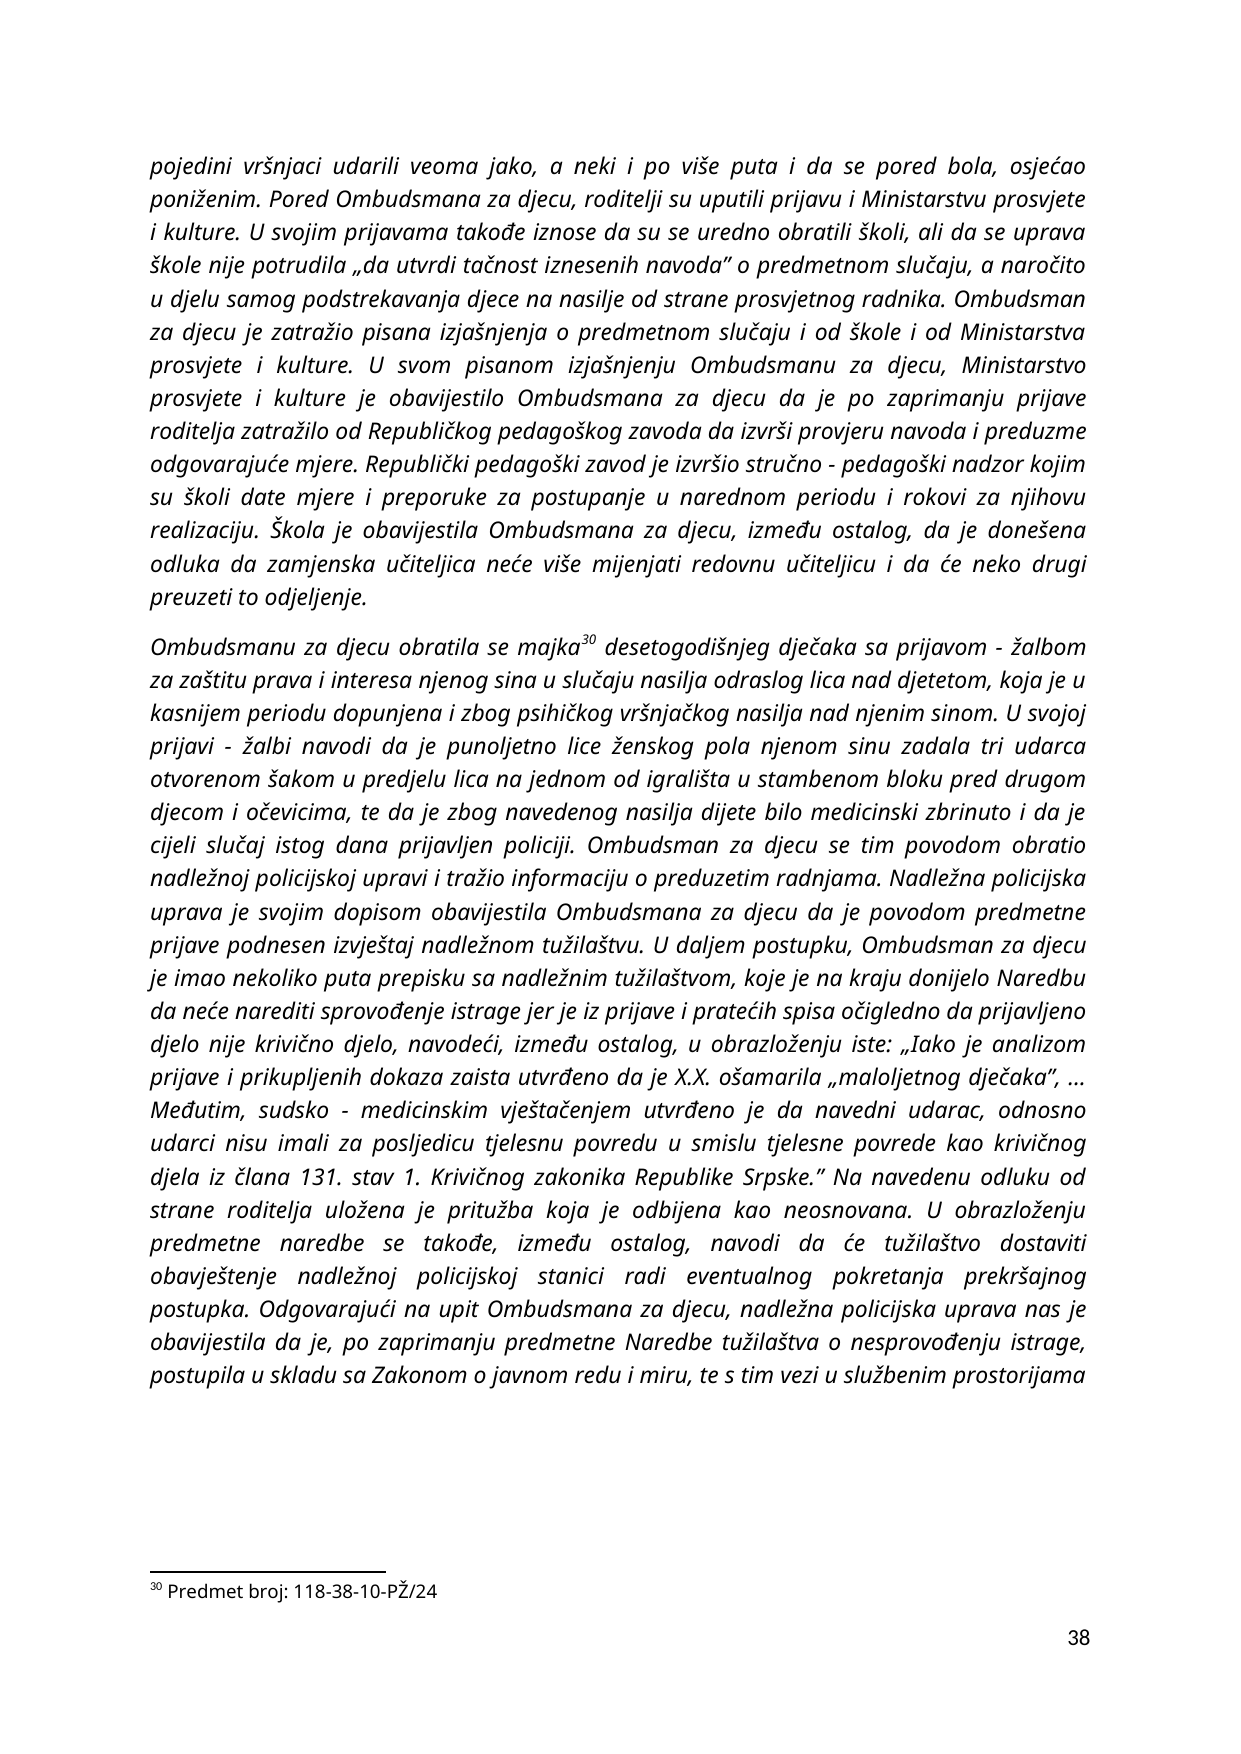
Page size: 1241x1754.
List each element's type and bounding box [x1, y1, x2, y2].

text [150, 150, 1090, 612]
text [150, 630, 1090, 1423]
